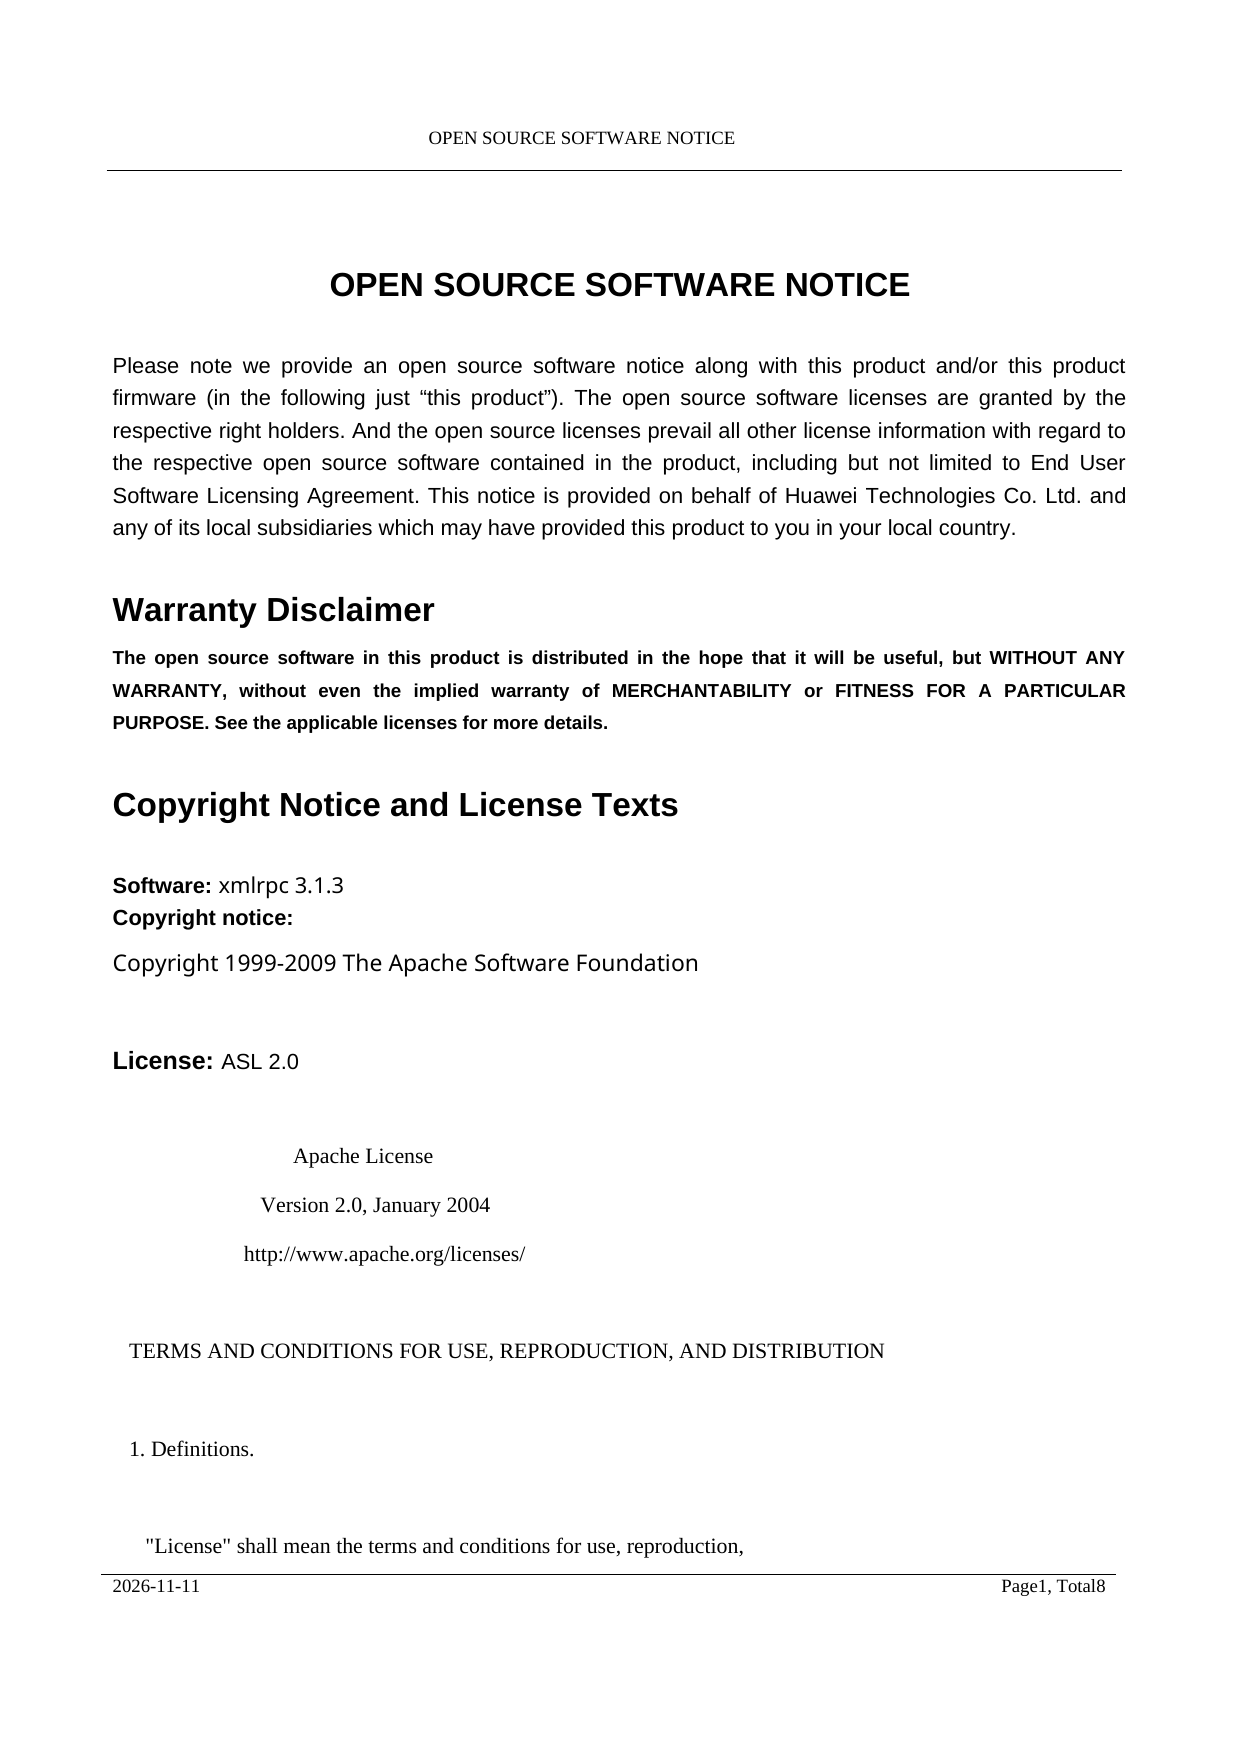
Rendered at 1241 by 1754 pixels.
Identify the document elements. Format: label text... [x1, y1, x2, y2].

text Copyright Notice and License Texts [112, 771, 1128, 836]
text Copyright notice: [112, 901, 1128, 934]
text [112, 1091, 1128, 1562]
text The open source software in this product is distributed in the hope that it will be useful, but WITHOUT ANY WARRANTY, without even the implied warranty of MERCHANTABILITY or FITNESS FOR A PARTICULAR PURPOSE. See the applicable licenses for more details. [112, 641, 1128, 739]
text OPEN SOURCE SOFTWARE NOTICE [112, 251, 1128, 316]
text Copyright 1999-2009 The Apache Software Foundation [112, 947, 1128, 1028]
text Warranty Disclaimer [112, 576, 1128, 641]
text Software: xmlrpc 3.1.3 [112, 869, 1128, 901]
text Please note we provide an open source software notice along with this product and/or this product firmware (in the following just “this product”). The open source software licenses are granted by the respective right holders. And the open source licenses prevail all other license information with regard to the respective open source software contained in the product, including but not limited to End User Software Licensing Agreement. This notice is provided on behalf of Huawei Technologies Co. Ltd. and any of its local subsidiaries which may have provided this product to you in your local country. [112, 349, 1128, 544]
text License: ASL 2.0 [112, 1044, 1128, 1077]
